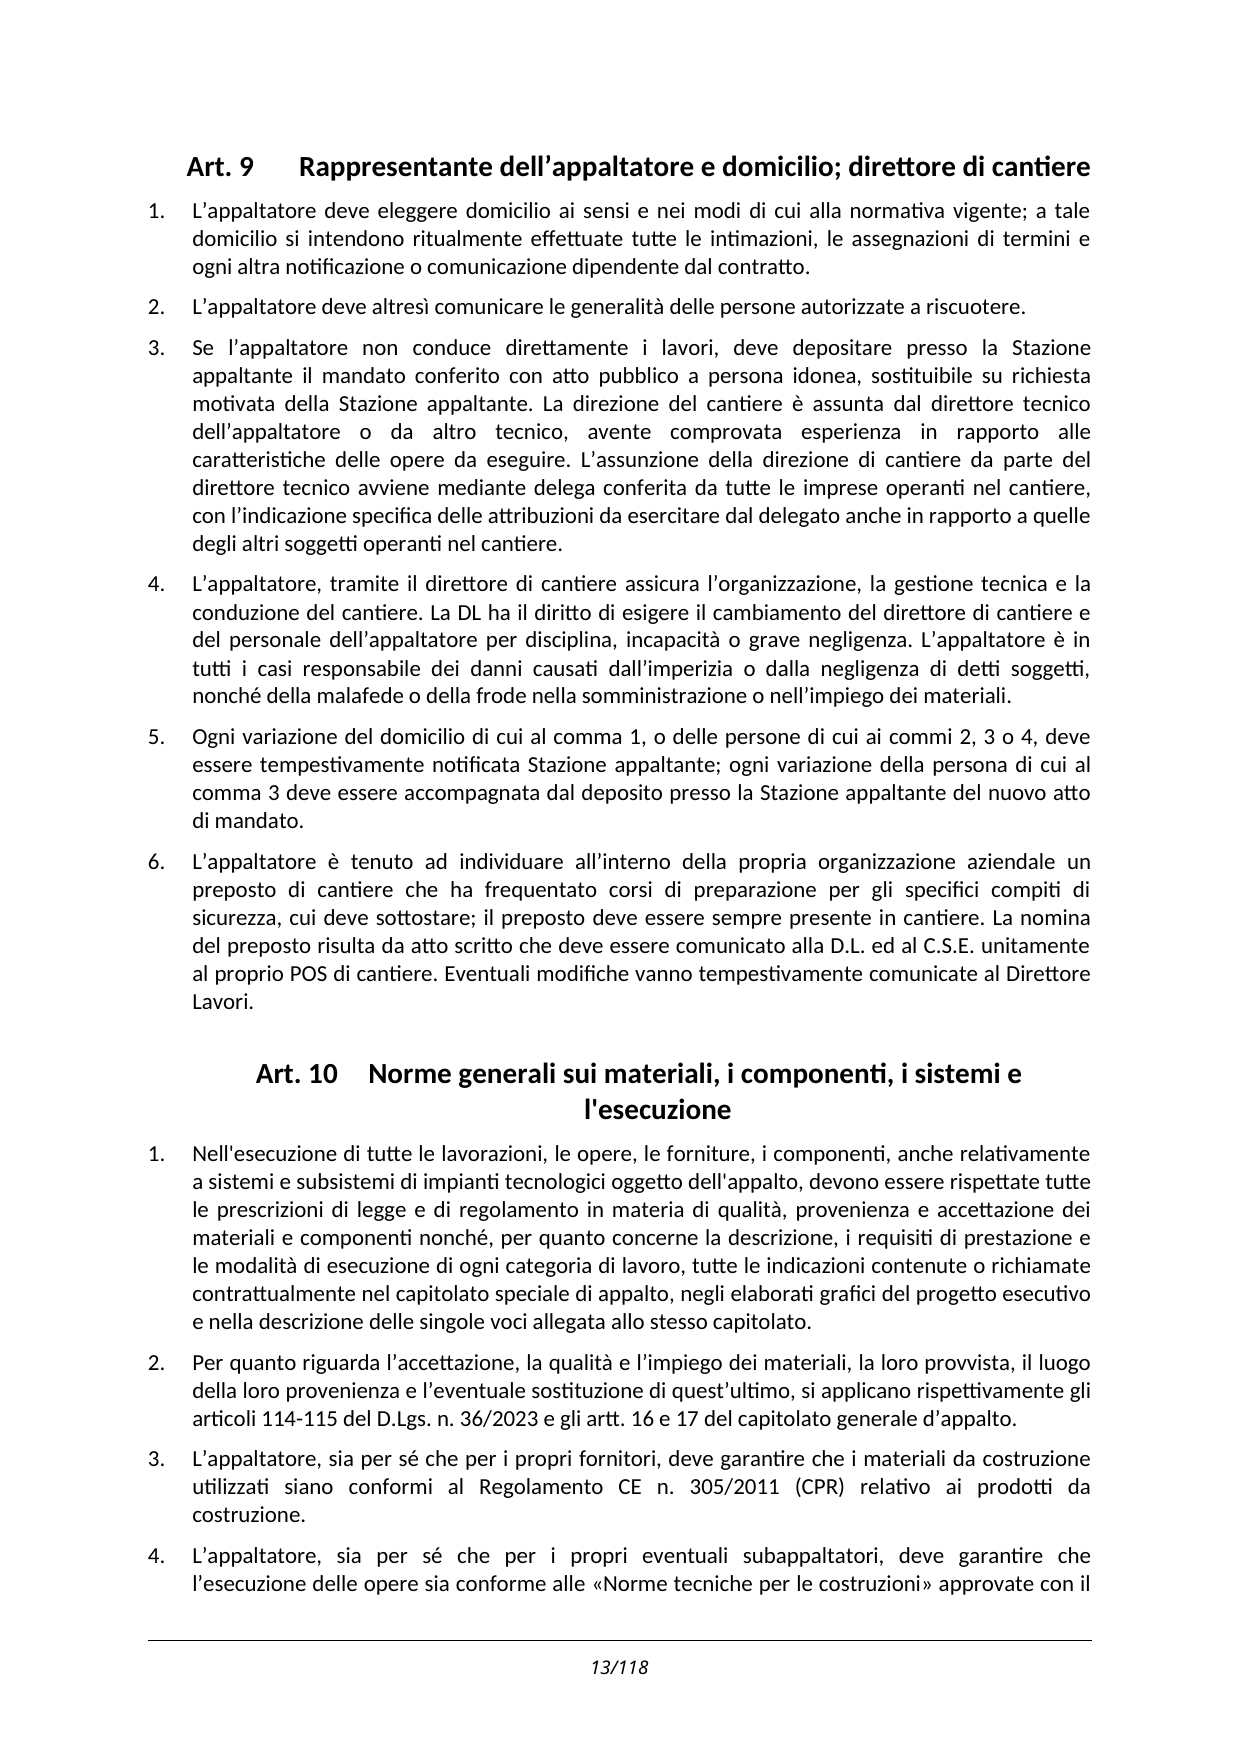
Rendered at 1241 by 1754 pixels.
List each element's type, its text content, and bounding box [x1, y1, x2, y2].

list Se l’appaltatore non conduce direttamente i lavori, deve depositare presso la Stazione appaltante il mandato conferito con atto pubblico a persona idonea, sostituibile su richiesta motivata della Stazione appaltante. La direzione del cantiere è assunta dal direttore tecnico dell’appaltatore o da altro tecnico, avente comprovata esperienza in rapporto alle caratteristiche delle opere da eseguire. L’assunzione della direzione di cantiere da parte del direttore tecnico avviene mediante delega conferita da tutte le imprese operanti nel cantiere, con l’indicazione specifica delle attribuzioni da esercitare dal delegato anche in rapporto a quelle degli altri soggetti operanti nel cantiere. [148, 333, 1092, 557]
subtitle Rappresentante dell’appaltatore e domicilio; direttore di cantiere [185, 148, 1092, 183]
list L’appaltatore, tramite il direttore di cantiere assicura l’organizzazione, la gestione tecnica e la conduzione del cantiere. La DL ha il diritto di esigere il cambiamento del direttore di cantiere e del personale dell’appaltatore per disciplina, incapacità o grave negligenza. L’appaltatore è in tutti i casi responsabile dei danni causati dall’imperizia o dalla negligenza di detti soggetti, nonché della malafede o della frode nella somministrazione o nell’impiego dei materiali. [148, 569, 1092, 710]
list Per quanto riguarda l’accettazione, la qualità e l’impiego dei materiali, la loro provvista, il luogo della loro provenienza e l’eventuale sostituzione di quest’ultimo, si applicano rispettivamente gli articoli 114-115 del D.Lgs. n. 36/2023 e gli artt. 16 e 17 del capitolato generale d’appalto. [148, 1348, 1092, 1432]
list Ogni variazione del domicilio di cui al comma 1, o delle persone di cui ai commi 2, 3 o 4, deve essere tempestivamente notificata Stazione appaltante; ogni variazione della persona di cui al comma 3 deve essere accompagnata dal deposito presso la Stazione appaltante del nuovo atto di mandato. [148, 722, 1092, 834]
list L’appaltatore deve altresì comunicare le generalità delle persone autorizzate a riscuotere. [148, 292, 1092, 320]
list Nell'esecuzione di tutte le lavorazioni, le opere, le forniture, i componenti, anche relativamente a sistemi e subsistemi di impianti tecnologici oggetto dell'appalto, devono essere rispettate tutte le prescrizioni di legge e di regolamento in materia di qualità, provenienza e accettazione dei materiali e componenti nonché, per quanto concerne la descrizione, i requisiti di prestazione e le modalità di esecuzione di ogni categoria di lavoro, tutte le indicazioni contenute o richiamate contrattualmente nel capitolato speciale di appalto, negli elaborati grafici del progetto esecutivo e nella descrizione delle singole voci allegata allo stesso capitolato. [148, 1139, 1092, 1335]
list L’appaltatore deve eleggere domicilio ai sensi e nei modi di cui alla normativa vigente; a tale domicilio si intendono ritualmente effettuate tutte le intimazioni, le assegnazioni di termini e ogni altra notificazione o comunicazione dipendente dal contratto. [148, 196, 1092, 280]
subtitle Norme generali sui materiali, i componenti, i sistemi e l'esecuzione [185, 1055, 1092, 1127]
list L’appaltatore, sia per sé che per i propri fornitori, deve garantire che i materiali da costruzione utilizzati siano conformi al Regolamento CE n. 305/2011 (CPR) relativo ai prodotti da costruzione. [148, 1444, 1092, 1528]
list L’appaltatore è tenuto ad individuare all’interno della propria organizzazione aziendale un preposto di cantiere che ha frequentato corsi di preparazione per gli specifici compiti di sicurezza, cui deve sottostare; il preposto deve essere sempre presente in cantiere. La nomina del preposto risulta da atto scritto che deve essere comunicato alla D.L. ed al C.S.E. unitamente al proprio POS di cantiere. Eventuali modifiche vanno tempestivamente comunicate al Direttore Lavori. [148, 847, 1092, 1015]
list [148, 1541, 1092, 1597]
